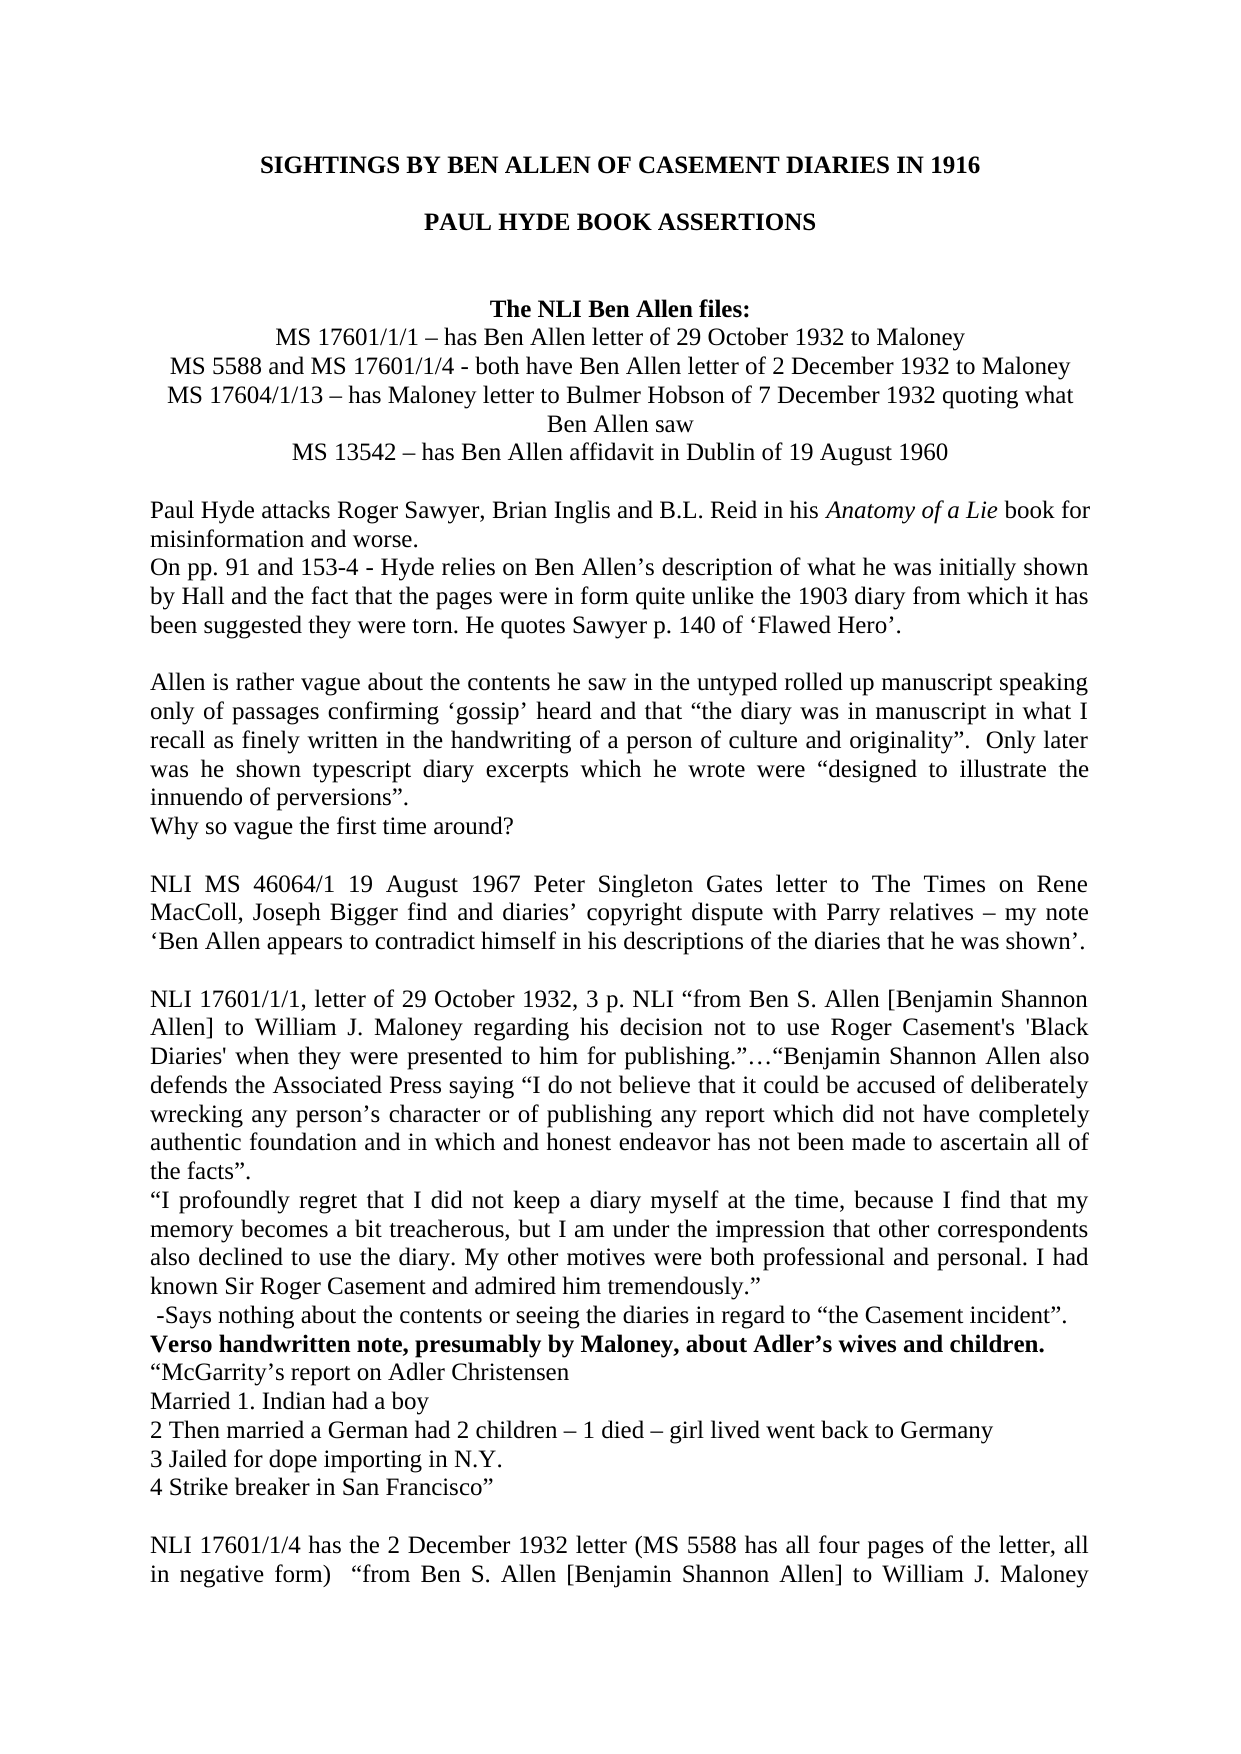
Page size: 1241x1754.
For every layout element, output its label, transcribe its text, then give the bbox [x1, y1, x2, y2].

text NLI MS 46064/1 19 August 1967 Peter Singleton Gates letter to The Times on Rene MacColl, Joseph Bigger find and diaries’ copyright dispute with Parry relatives – my note ‘Ben Allen appears to contradict himself in his descriptions of the diaries that he was shown’. [150, 869, 1090, 955]
text 2 Then married a German had 2 children – 1 died – girl lived went back to Germany [150, 1415, 1090, 1444]
text -Says nothing about the contents or seeing the diaries in regard to “the Casement incident”. [150, 1300, 1090, 1329]
text MS 17601/1/1 – has Ben Allen letter of 29 October 1932 to Maloney [150, 322, 1090, 351]
text MS 17604/1/13 – has Maloney letter to Bulmer Hobson of 7 December 1932 quoting what Ben Allen saw [150, 380, 1090, 437]
text Why so vague the first time around? [150, 811, 1090, 840]
text “I profoundly regret that I did not keep a diary myself at the time, because I find that my memory becomes a bit treacherous, but I am under the impression that other correspondents also declined to use the diary. My other motives were both professional and personal. I had known Sir Roger Casement and admired him tremendously.” [150, 1185, 1090, 1300]
text Verso handwritten note, presumably by Maloney, about Adler’s wives and children. [150, 1329, 1090, 1357]
text NLI 17601/1/1, letter of 29 October 1932, 3 p. NLI “from Ben S. Allen [Benjamin Shannon Allen] to William J. Maloney regarding his decision not to use Roger Casement's 'Black Diaries' when they were presented to him for publishing.”…“Benjamin Shannon Allen also defends the Associated Press saying “I do not believe that it could be accused of deliberately wrecking any person’s character or of publishing any report which did not have completely authentic foundation and in which and honest endeavor has not been made to ascertain all of the facts”. [150, 984, 1090, 1185]
text The NLI Ben Allen files: [150, 294, 1090, 322]
text MS 5588 and MS 17601/1/4 - both have Ben Allen letter of 2 December 1932 to Maloney [150, 351, 1090, 380]
text 4 Strike breaker in San Francisco” [150, 1472, 1090, 1501]
text PAUL HYDE BOOK ASSERTIONS [150, 207, 1090, 236]
text MS 13542 – has Ben Allen affidavit in Dublin of 19 August 1960 [150, 437, 1090, 466]
text Paul Hyde attacks Roger Sawyer, Brian Inglis and B.L. Reid in his Anatomy of a Lie book for misinformation and worse. [150, 495, 1090, 552]
text On pp. 91 and 153-4 - Hyde relies on Ben Allen’s description of what he was initially shown by Hall and the fact that the pages were in form quite unlike the 1903 diary from which it has been suggested they were torn. He quotes Sawyer p. 140 of ‘Flawed Hero’. [150, 552, 1090, 639]
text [150, 1530, 1090, 1587]
text “McGarrity’s report on Adler Christensen [150, 1357, 1090, 1386]
text SIGHTINGS BY BEN ALLEN OF CASEMENT DIARIES IN 1916 [150, 150, 1090, 179]
text Allen is rather vague about the contents he saw in the untyped rolled up manuscript speaking only of passages confirming ‘gossip’ heard and that “the diary was in manuscript in what I recall as finely written in the handwriting of a person of culture and originality”. Only later was he shown typescript diary excerpts which he wrote were “designed to illustrate the innuendo of perversions”. [150, 667, 1090, 811]
text Married 1. Indian had a boy [150, 1386, 1090, 1415]
text 3 Jailed for dope importing in N.Y. [150, 1444, 1090, 1472]
